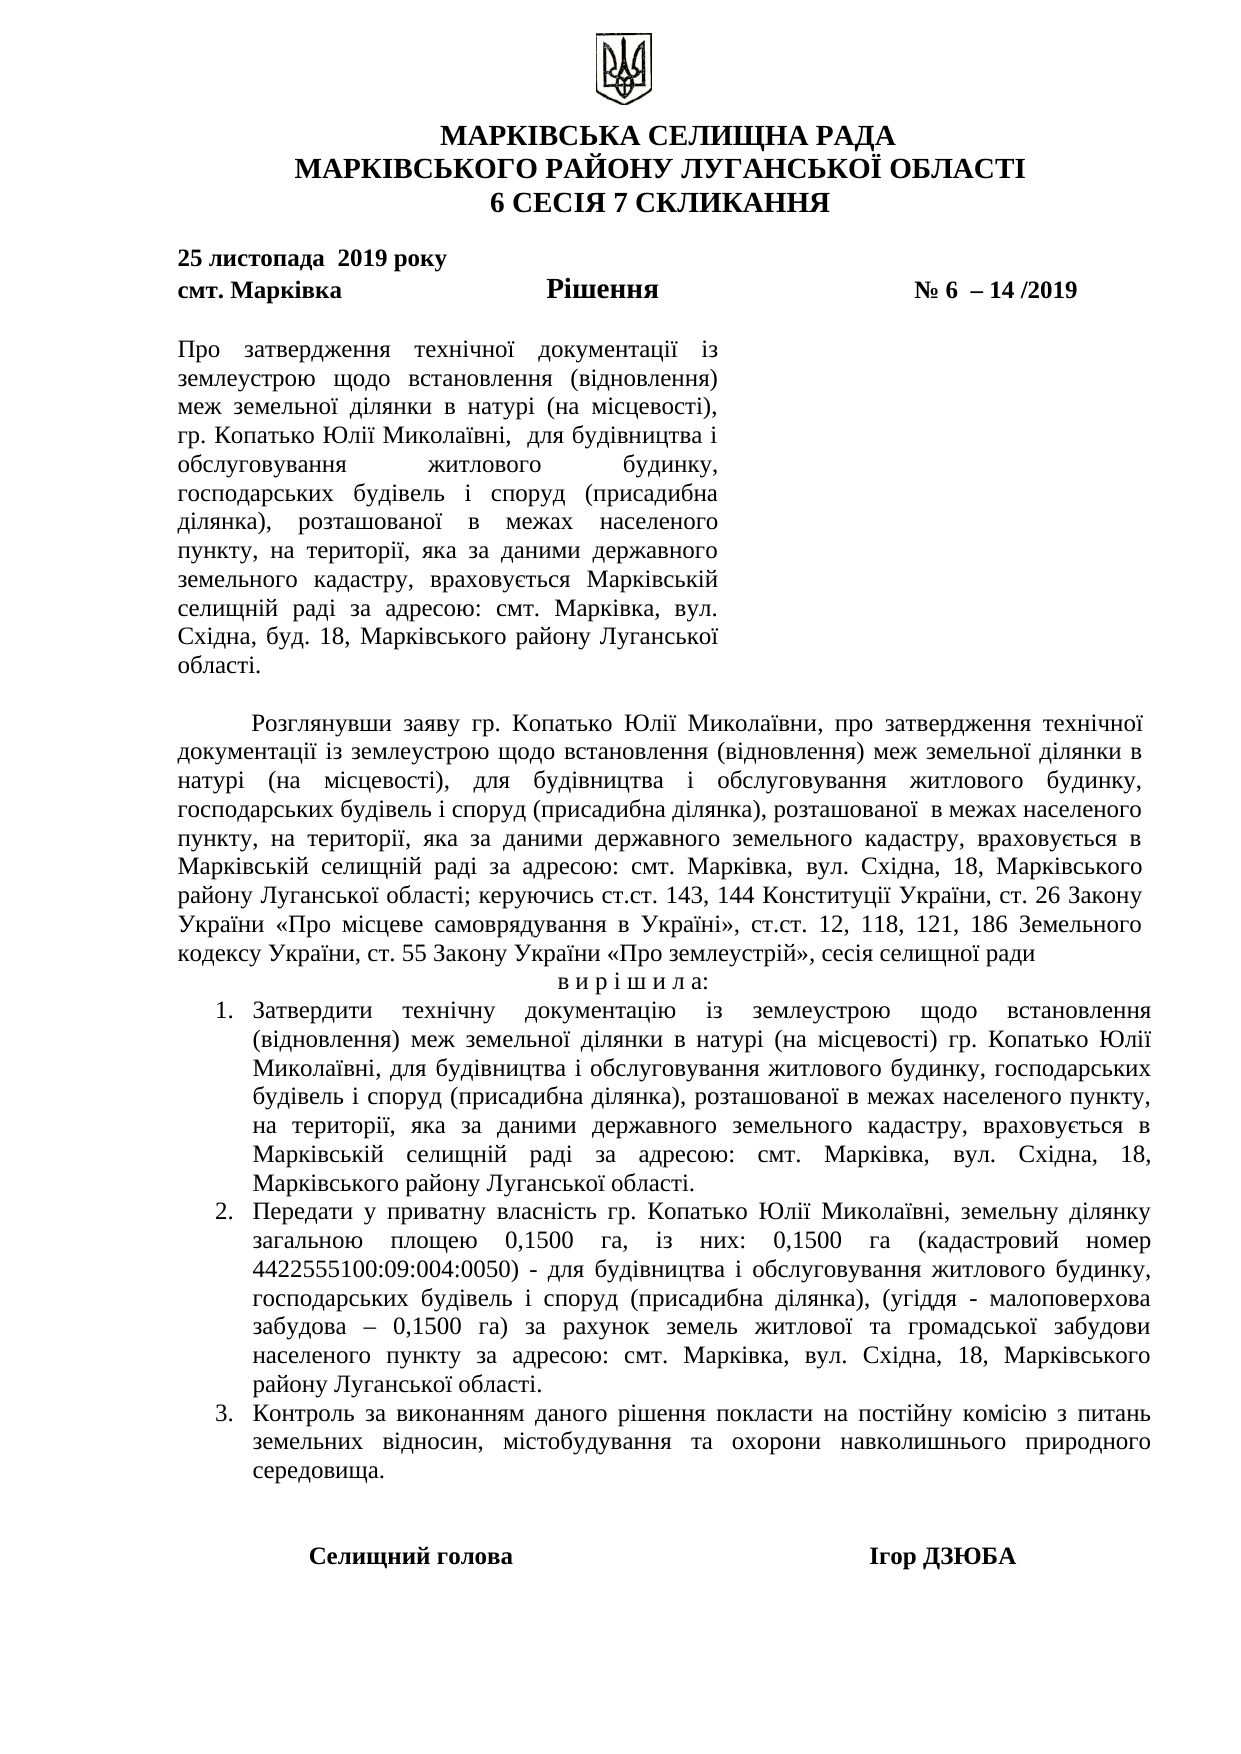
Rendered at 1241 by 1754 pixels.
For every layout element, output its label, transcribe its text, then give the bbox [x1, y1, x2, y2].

text 25 листопада 2019 року [177, 243, 1143, 272]
picture [596, 33, 652, 105]
list Контроль за виконанням даного рішення покласти на постійну комісію з питань земельних відносин, містобудування та охорони навколишнього природного середовища. [215, 1398, 1152, 1484]
table_header Про затвердження технічної документації із землеустрою щодо встановлення (відновлення) меж земельної ділянки в натурі (на місцевості), гр. Копатько Юлії Миколаївні, для будівництва і обслуговування житлового будинку, господарських будівель і споруд (присадибна ділянка), розташованої в межах населеного пункту, на території, яка за даними державного земельного кадастру, враховується Марківській селищній раді за адресою: смт. Марківка, вул. Східна, буд. 18, Марківського району Луганської області. [166, 334, 738, 679]
text Розглянувши заяву гр. Копатько Юлії Миколаївни, про затвердження технічної документації із землеустрою щодо встановлення (відновлення) меж земельної ділянки в натурі (на місцевості), для будівництва і обслуговування житлового будинку, господарських будівель і споруд (присадибна ділянка), розташованої в межах населеного пункту, на території, яка за даними державного земельного кадастру, враховується в Марківській селищній раді за адресою: смт. Марківка, вул. Східна, 18, Марківського району Луганської області; керуючись ст.ст. 143, 144 Конституції України, ст. 26 Закону України «Про місцеве самоврядування в Україні», ст.ст. 12, 118, 121, 186 Земельного кодексу України, ст. 55 Закону України «Про землеустрій», сесія селищної ради [177, 708, 1143, 966]
list Селищний голова Ігор ДЗЮБА [177, 1541, 1152, 1570]
text смт. Марківка Рішення № 6 – 14 /2019 [177, 272, 1143, 305]
subtitle МАРКІВСЬКА СЕЛИЩНА РАДА [177, 118, 1143, 152]
subtitle МАРКІВСЬКОГО РАЙОНУ ЛУГАНСЬКОЇ ОБЛАСТІ [177, 152, 1143, 185]
list Затвердити технічну документацію із землеустрою щодо встановлення (відновлення) меж земельної ділянки в натурі (на місцевості) гр. Копатько Юлії Миколаївні, для будівництва і обслуговування житлового будинку, господарських будівель і споруд (присадибна ділянка), розташованої в межах населеного пункту, на території, яка за даними державного земельного кадастру, враховується в Марківській селищній раді за адресою: смт. Марківка, вул. Східна, 18, Марківського району Луганської області. [215, 995, 1152, 1196]
list Передати у приватну власність гр. Копатько Юлії Миколаївні, земельну ділянку загальною площею 0,1500 га, із них: 0,1500 га (кадастровий номер 4422555100:09:004:0050) - для будівництва і обслуговування житлового будинку, господарських будівель і споруд (присадибна ділянка), (угіддя - малоповерхова забудова – 0,1500 га) за рахунок земель житлової та громадської забудови населеного пункту за адресою: смт. Марківка, вул. Східна, 18, Марківського району Луганської області. [215, 1196, 1152, 1398]
text 6 СЕСІЯ 7 СКЛИКАННЯ [177, 185, 1143, 219]
text в и р і ш и л а: [177, 966, 1143, 995]
